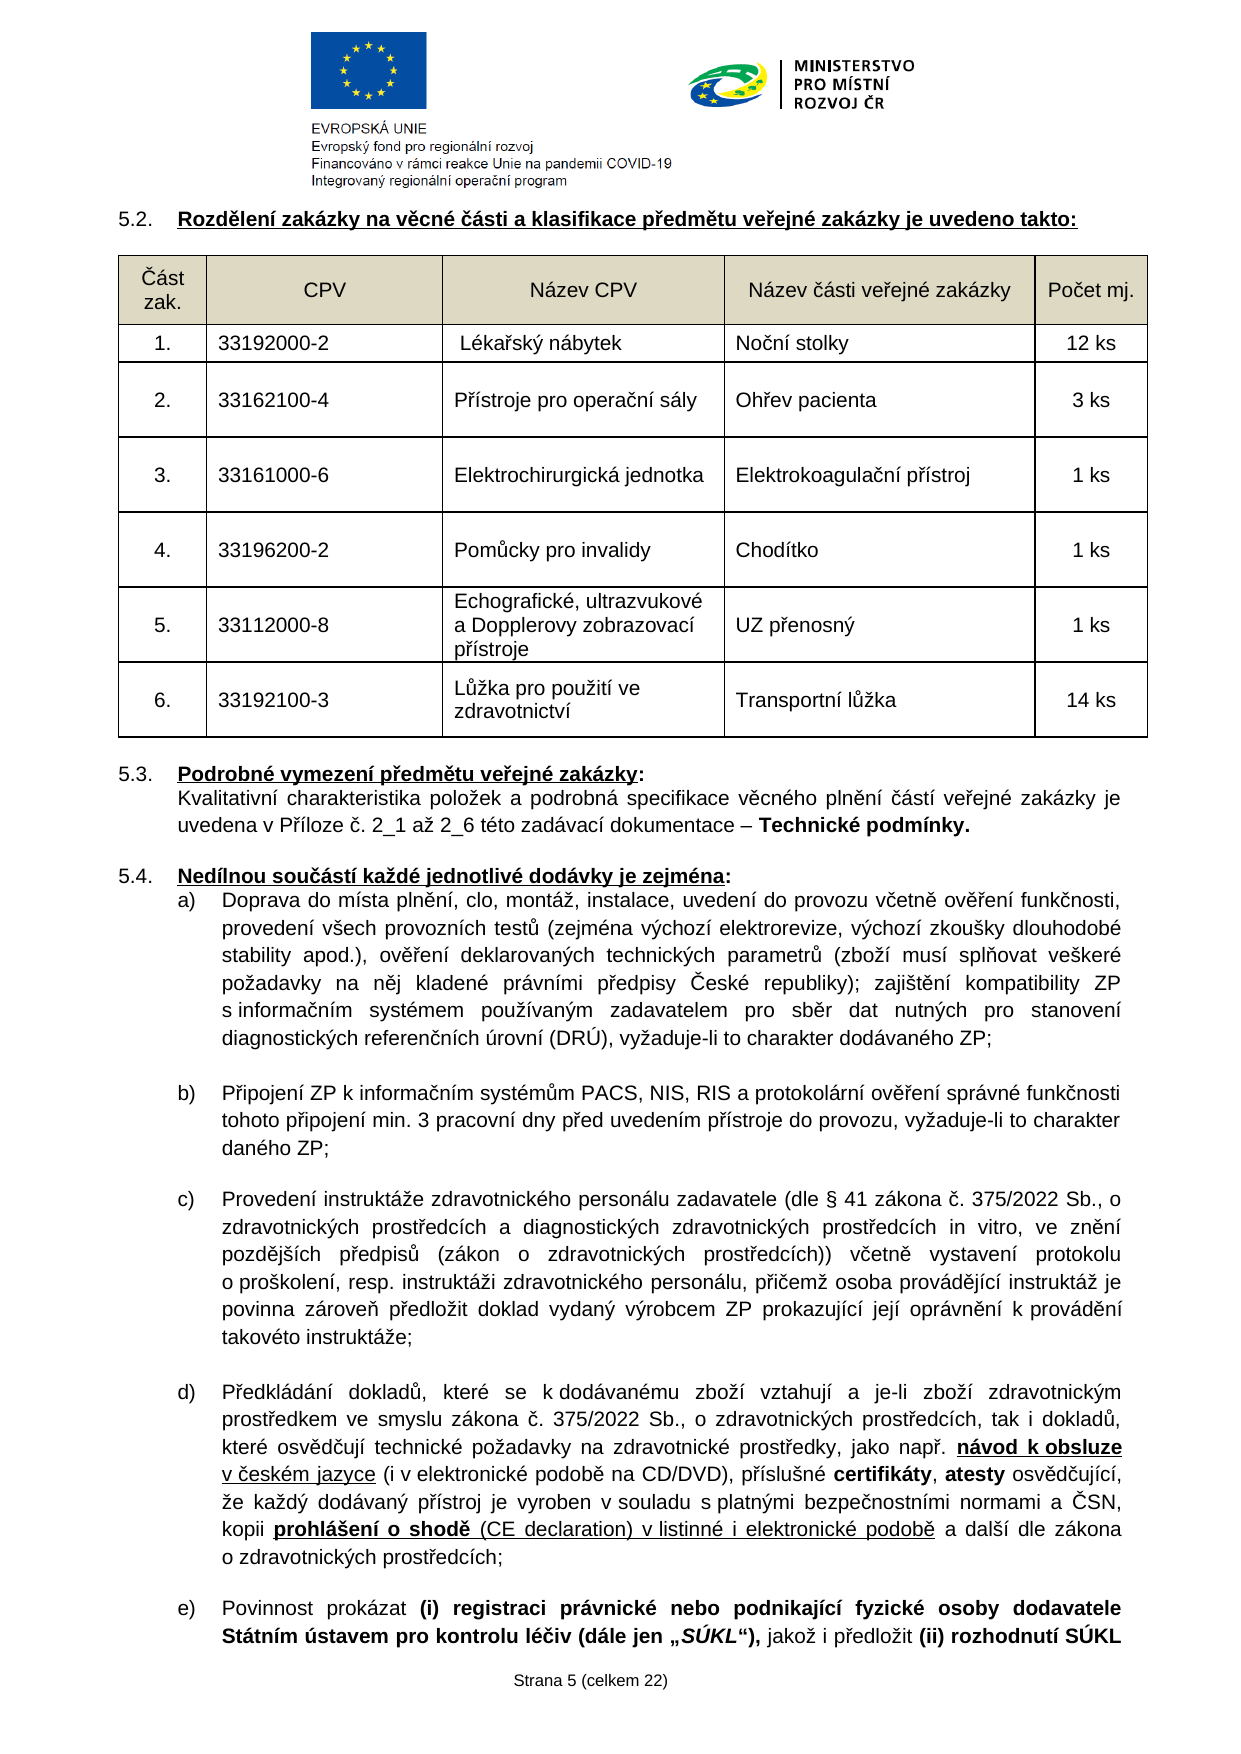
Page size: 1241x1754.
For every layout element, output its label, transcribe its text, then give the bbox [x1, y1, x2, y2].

table_cell 4. [119, 513, 206, 586]
table_header CPV [207, 256, 442, 324]
table_cell Chodítko [725, 513, 1034, 586]
table_header Počet mj. [1036, 256, 1147, 324]
table_header Část zak. [119, 256, 206, 324]
table_cell Pomůcky pro invalidy [443, 513, 724, 586]
list Provedení instruktáže zdravotnického personálu zadavatele (dle § 41 zákona č. 375/2022 Sb., o zdravotnických prostředcích a diagnostických zdravotnických prostředcích in vitro, ve znění pozdějších předpisů (zákon o zdravotnických prostředcích)) včetně vystavení protokolu o proškolení, resp. instruktáži zdravotnického personálu, přičemž osoba provádějící instruktáž je povinna zároveň předložit doklad vydaný výrobcem ZP prokazující její oprávnění k provádění takovéto instruktáže; [177, 1187, 1122, 1349]
table_cell 3. [119, 438, 206, 511]
table_cell 33161000-6 [207, 438, 442, 511]
list Rozdělení zakázky na věcné části a klasifikace předmětu veřejné zakázky je uvedeno takto: [118, 207, 1122, 231]
table_cell Noční stolky [725, 325, 1034, 361]
table_cell 5. [119, 588, 206, 661]
table_cell 14 ks [1036, 663, 1147, 736]
list Nedílnou součástí každé jednotlivé dodávky je zejména: [118, 864, 1122, 888]
table_cell 1 ks [1036, 438, 1147, 511]
picture [300, 27, 922, 193]
table_cell 33196200-2 [207, 513, 442, 586]
table_cell Elektrokoagulační přístroj [725, 438, 1034, 511]
table_cell 33192100-3 [207, 663, 442, 736]
table_cell UZ přenosný [725, 588, 1034, 661]
table_cell 1 ks [1036, 513, 1147, 586]
table_header Název CPV [443, 256, 724, 324]
table_header Název části veřejné zakázky [725, 256, 1034, 324]
table_cell Ohřev pacienta [725, 363, 1034, 436]
list Podrobné vymezení předmětu veřejné zakázky: [118, 761, 1122, 785]
table_cell Elektrochirurgická jednotka [443, 438, 724, 511]
table_cell 6. [119, 663, 206, 736]
table_cell 33192000-2 [207, 325, 442, 361]
table_cell Echografické, ultrazvukové a Dopplerovy zobrazovací přístroje [443, 588, 724, 661]
table_cell Transportní lůžka [725, 663, 1034, 736]
table_cell 3 ks [1036, 363, 1147, 436]
text Kvalitativní charakteristika položek a podrobná specifikace věcného plnění částí veřejné zakázky je uvedena v Příloze č. 2_1 až 2_6 této zadávací dokumentace – Technické podmínky. [177, 785, 1122, 837]
table_cell 12 ks [1036, 325, 1147, 361]
table_cell 1 ks [1036, 588, 1147, 661]
list Doprava do místa plnění, clo, montáž, instalace, uvedení do provozu včetně ověření funkčnosti, provedení všech provozních testů (zejména výchozí elektrorevize, výchozí zkoušky dlouhodobé stability apod.), ověření deklarovaných technických parametrů (zboží musí splňovat veškeré požadavky na něj kladené právními předpisy České republiky); zajištění kompatibility ZP s informačním systémem používaným zadavatelem pro sběr dat nutných pro stanovení diagnostických referenčních úrovní (DRÚ), vyžaduje-li to charakter dodávaného ZP; [177, 888, 1122, 1050]
table_cell Přístroje pro operační sály [443, 363, 724, 436]
table_cell Lůžka pro použití ve zdravotnictví [443, 663, 724, 736]
table_cell Lékařský nábytek [443, 325, 724, 361]
list Předkládání dokladů, které se k dodávanému zboží vztahují a je-li zboží zdravotnickým prostředkem ve smyslu zákona č. 375/2022 Sb., o zdravotnických prostředcích, tak i dokladů, které osvědčují technické požadavky na zdravotnické prostředky, jako např. návod k obsluze v českém jazyce (i v elektronické podobě na CD/DVD), příslušné certifikáty, atesty osvědčující, že každý dodávaný přístroj je vyroben v souladu s platnými bezpečnostními normami a ČSN, kopii prohlášení o shodě (CE declaration) v listinné i elektronické podobě a další dle zákona o zdravotnických prostředcích; [177, 1380, 1122, 1569]
table_cell 2. [119, 363, 206, 436]
list Připojení ZP k informačním systémům PACS, NIS, RIS a protokolární ověření správné funkčnosti tohoto připojení min. 3 pracovní dny před uvedením přístroje do provozu, vyžaduje-li to charakter daného ZP; [177, 1081, 1122, 1160]
table_cell 33112000-8 [207, 588, 442, 661]
table_cell 1. [119, 325, 206, 361]
table_cell 33162100-4 [207, 363, 442, 436]
